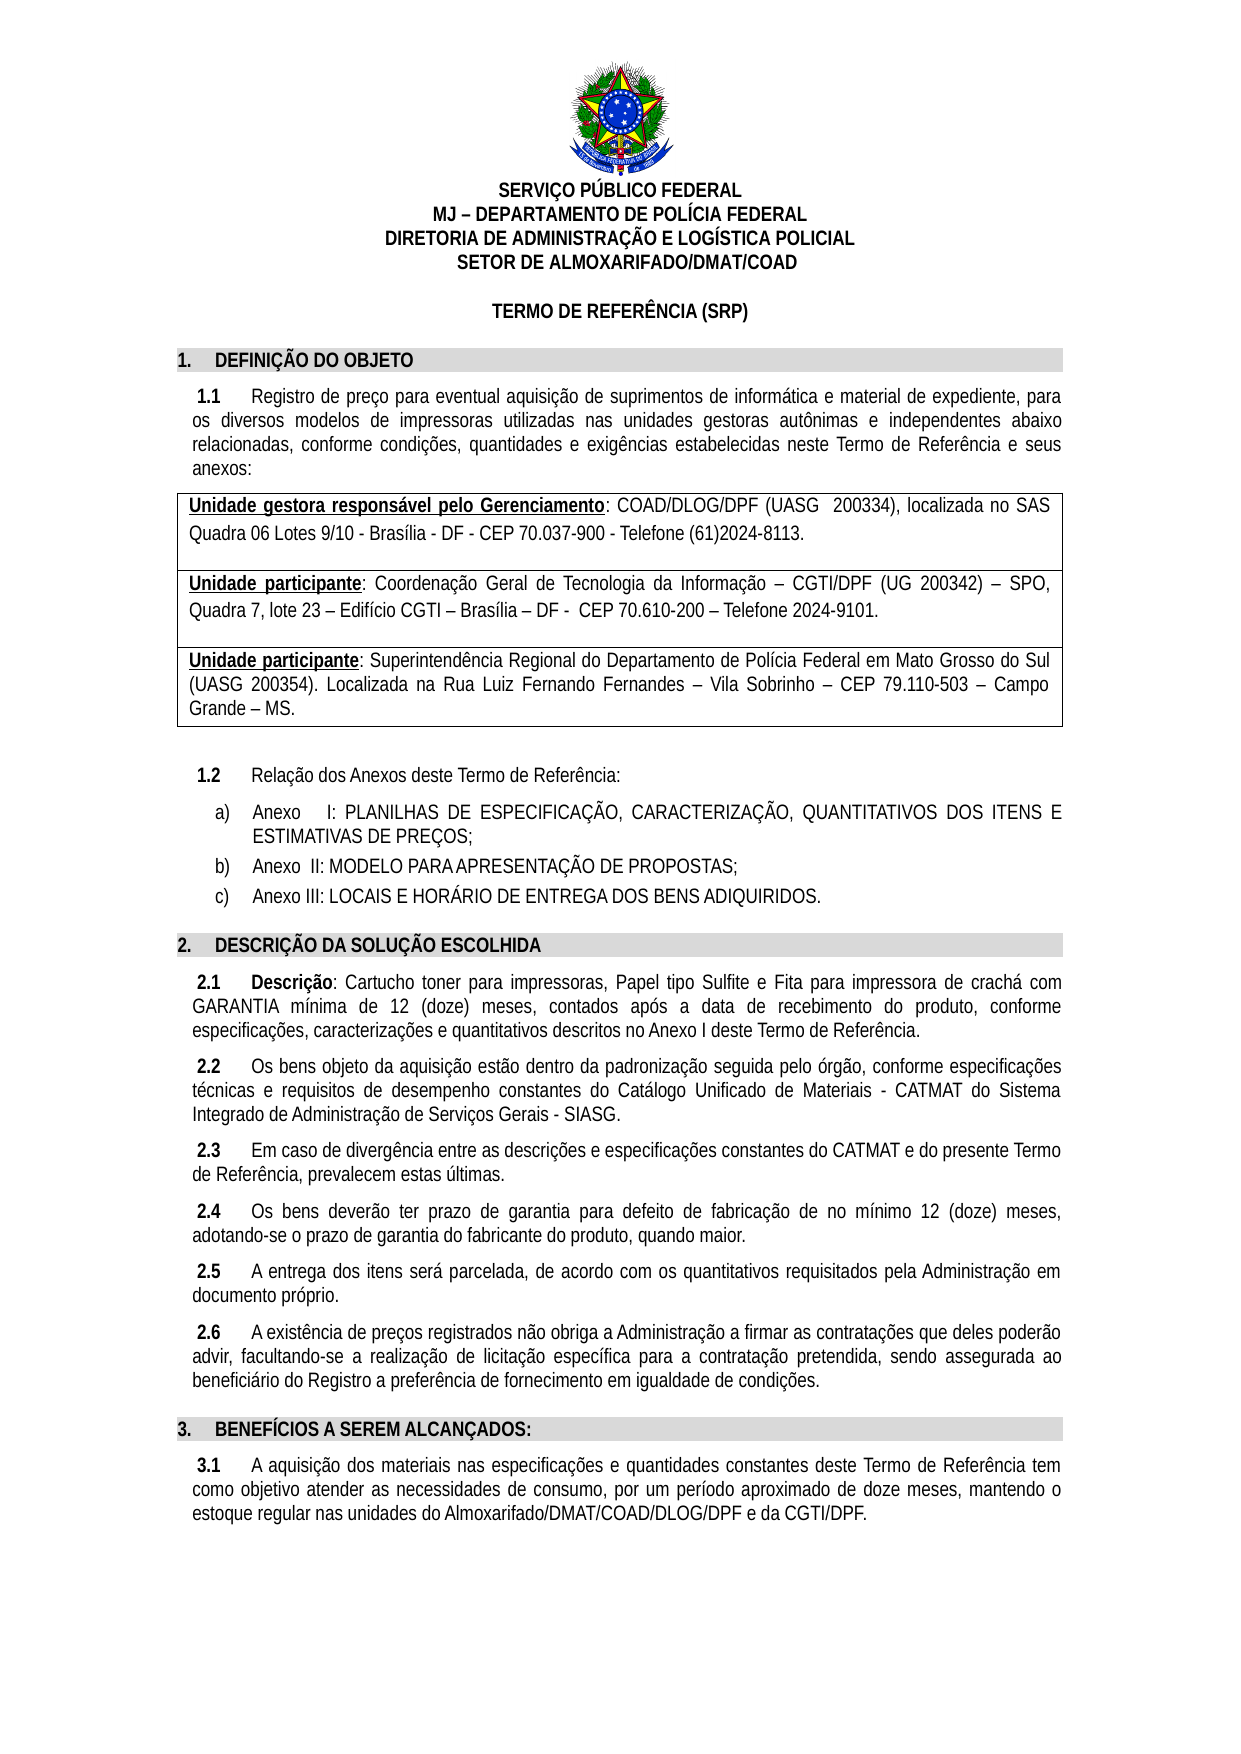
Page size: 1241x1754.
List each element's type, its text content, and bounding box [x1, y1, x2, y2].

text DEFINIÇÃO DO OBJETO [177, 348, 1063, 372]
text A existência de preços registrados não obriga a Administração a firmar as contratações que deles poderão advir, facultando-se a realização de licitação específica para a contratação pretendida, sendo assegurada ao beneficiário do Registro a preferência de fornecimento em igualdade de condições. [192, 1320, 1063, 1392]
text Descrição: Cartucho toner para impressoras, Papel tipo Sulfite e Fita para impressora de crachá com GARANTIA mínima de 12 (doze) meses, contados após a data de recebimento do produto, conforme especificações, caracterizações e quantitativos descritos no Anexo I deste Termo de Referência. [192, 970, 1063, 1042]
table_cell Unidade participante: Superintendência Regional do Departamento de Polícia Federal em Mato Grosso do Sul (UASG 200354). Localizada na Rua Luiz Fernando Fernandes – Vila Sobrinho – CEP 79.110-503 – Campo Grande – MS. [178, 648, 1062, 726]
text Em caso de divergência entre as descrições e especificações constantes do CATMAT e do presente Termo de Referência, prevalecem estas últimas. [192, 1138, 1063, 1186]
table_header Unidade gestora responsável pelo Gerenciamento: COAD/DLOG/DPF (UASG 200334), localizada no SAS Quadra 06 Lotes 9/10 - Brasília - DF - CEP 70.037-900 - Telefone (61)2024-8113. [178, 494, 1062, 569]
text A aquisição dos materiais nas especificações e quantidades constantes deste Termo de Referência tem como objetivo atender as necessidades de consumo, por um período aproximado de doze meses, mantendo o estoque regular nas unidades do Almoxarifado/DMAT/COAD/DLOG/DPF e da CGTI/DPF. [192, 1453, 1063, 1525]
text BENEFÍCIOS A SEREM ALCANÇADOS: [177, 1417, 1063, 1441]
text Relação dos Anexos deste Termo de Referência: [192, 763, 1063, 787]
text Os bens deverão ter prazo de garantia para defeito de fabricação de no mínimo 12 (doze) meses, adotando-se o prazo de garantia do fabricante do produto, quando maior. [192, 1199, 1063, 1247]
list Anexo I: PLANILHAS DE ESPECIFICAÇÃO, CARACTERIZAÇÃO, QUANTITATIVOS DOS ITENS E ESTIMATIVAS DE PREÇOS; [215, 800, 1063, 848]
subtitle TERMO DE REFERÊNCIA (SRP) [177, 299, 1063, 323]
text DESCRIÇÃO DA SOLUÇÃO ESCOLHIDA [177, 933, 1063, 957]
list Anexo III: LOCAIS E HORÁRIO DE ENTREGA DOS BENS ADIQUIRIDOS. [215, 884, 1063, 908]
text A entrega dos itens será parcelada, de acordo com os quantitativos requisitados pela Administração em documento próprio. [192, 1259, 1063, 1307]
table_cell Unidade participante: Coordenação Geral de Tecnologia da Informação – CGTI/DPF (UG 200342) – SPO, Quadra 7, lote 23 – Edifício CGTI – Brasília – DF - CEP 70.610-200 – Telefone 2024-9101. [178, 571, 1062, 647]
picture [564, 59, 676, 178]
list Anexo II: MODELO PARA APRESENTAÇÃO DE PROPOSTAS; [215, 854, 1063, 878]
text Registro de preço para eventual aquisição de suprimentos de informática e material de expediente, para os diversos modelos de impressoras utilizadas nas unidades gestoras autônimas e independentes abaixo relacionadas, conforme condições, quantidades e exigências estabelecidas neste Termo de Referência e seus anexos: [192, 384, 1063, 480]
text Os bens objeto da aquisição estão dentro da padronização seguida pelo órgão, conforme especificações técnicas e requisitos de desempenho constantes do Catálogo Unificado de Materiais - CATMAT do Sistema Integrado de Administração de Serviços Gerais - SIASG. [192, 1054, 1063, 1126]
